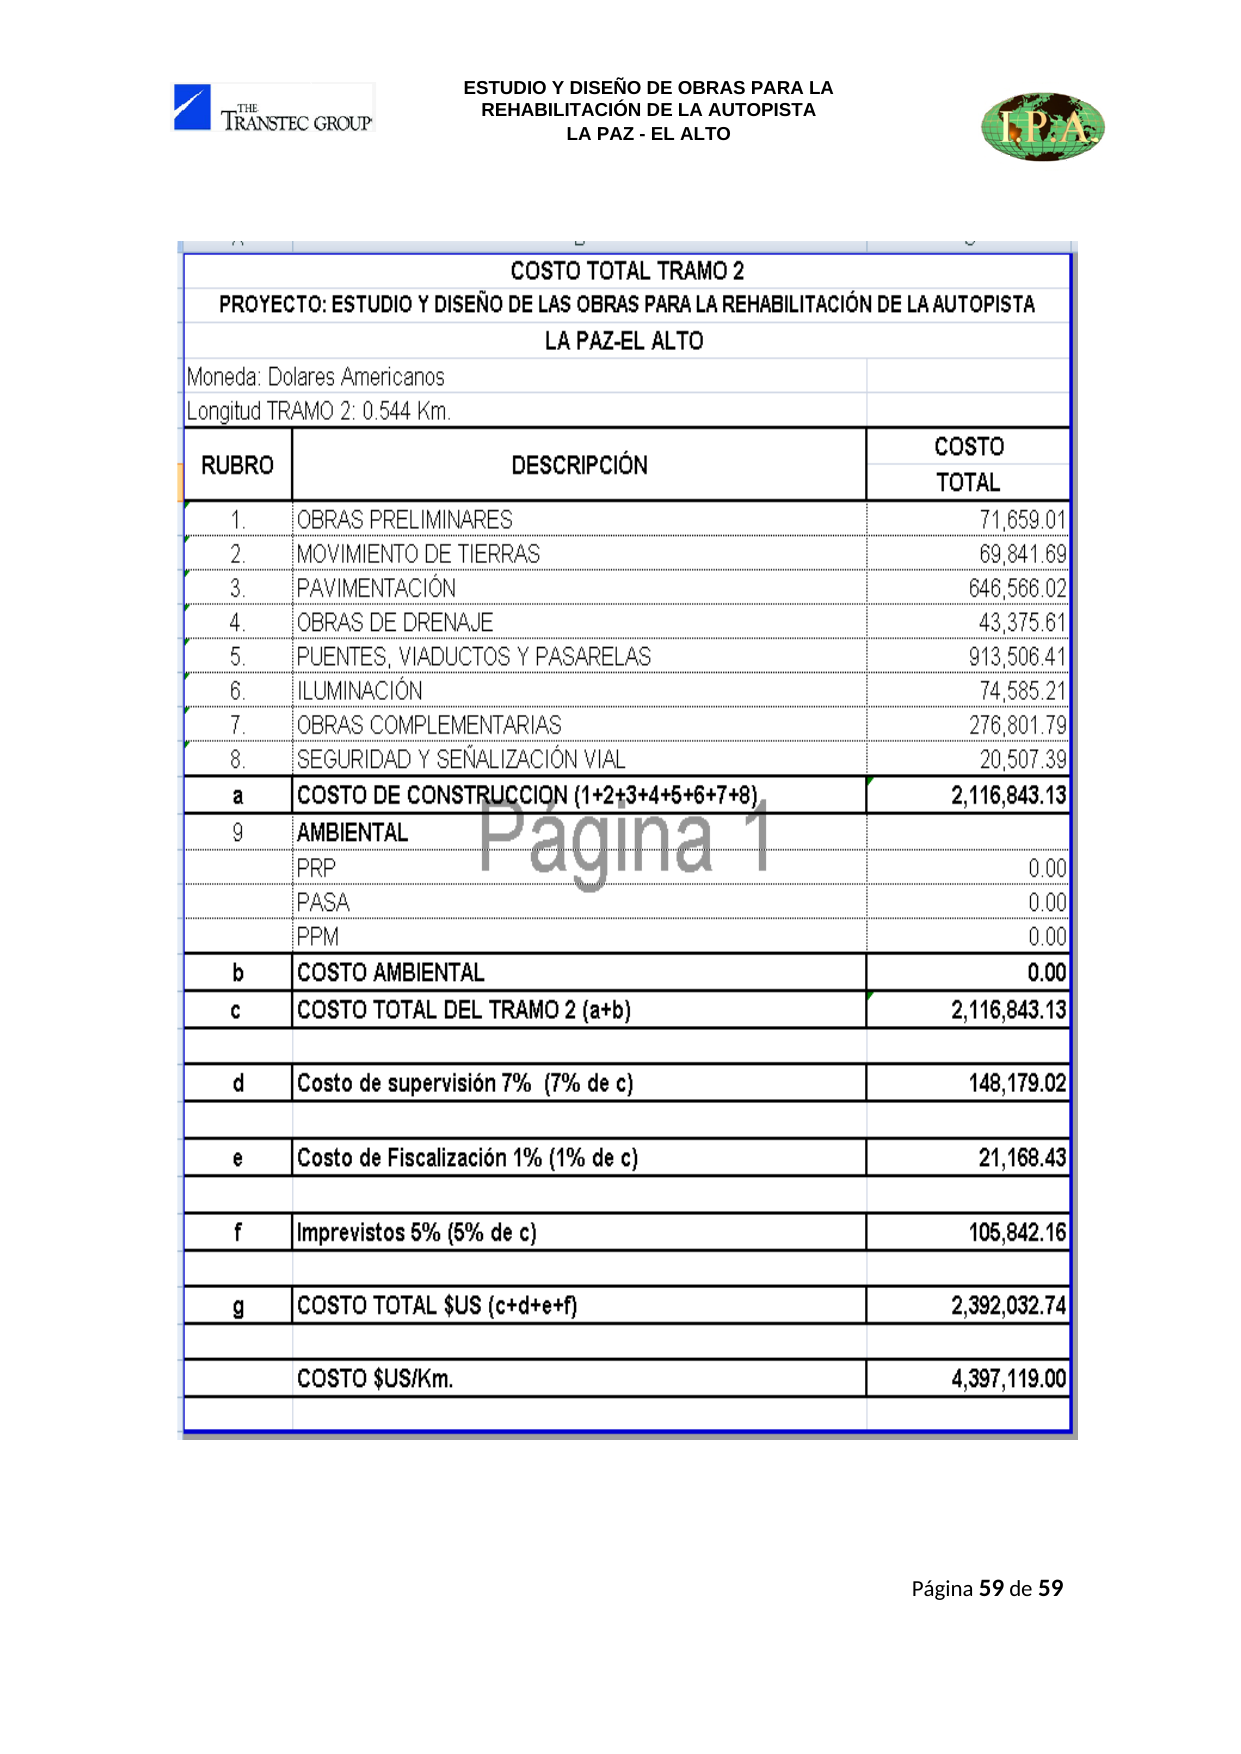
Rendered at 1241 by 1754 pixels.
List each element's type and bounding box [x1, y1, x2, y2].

picture [177, 241, 1078, 1440]
picture [169, 82, 377, 132]
picture [976, 73, 1108, 177]
